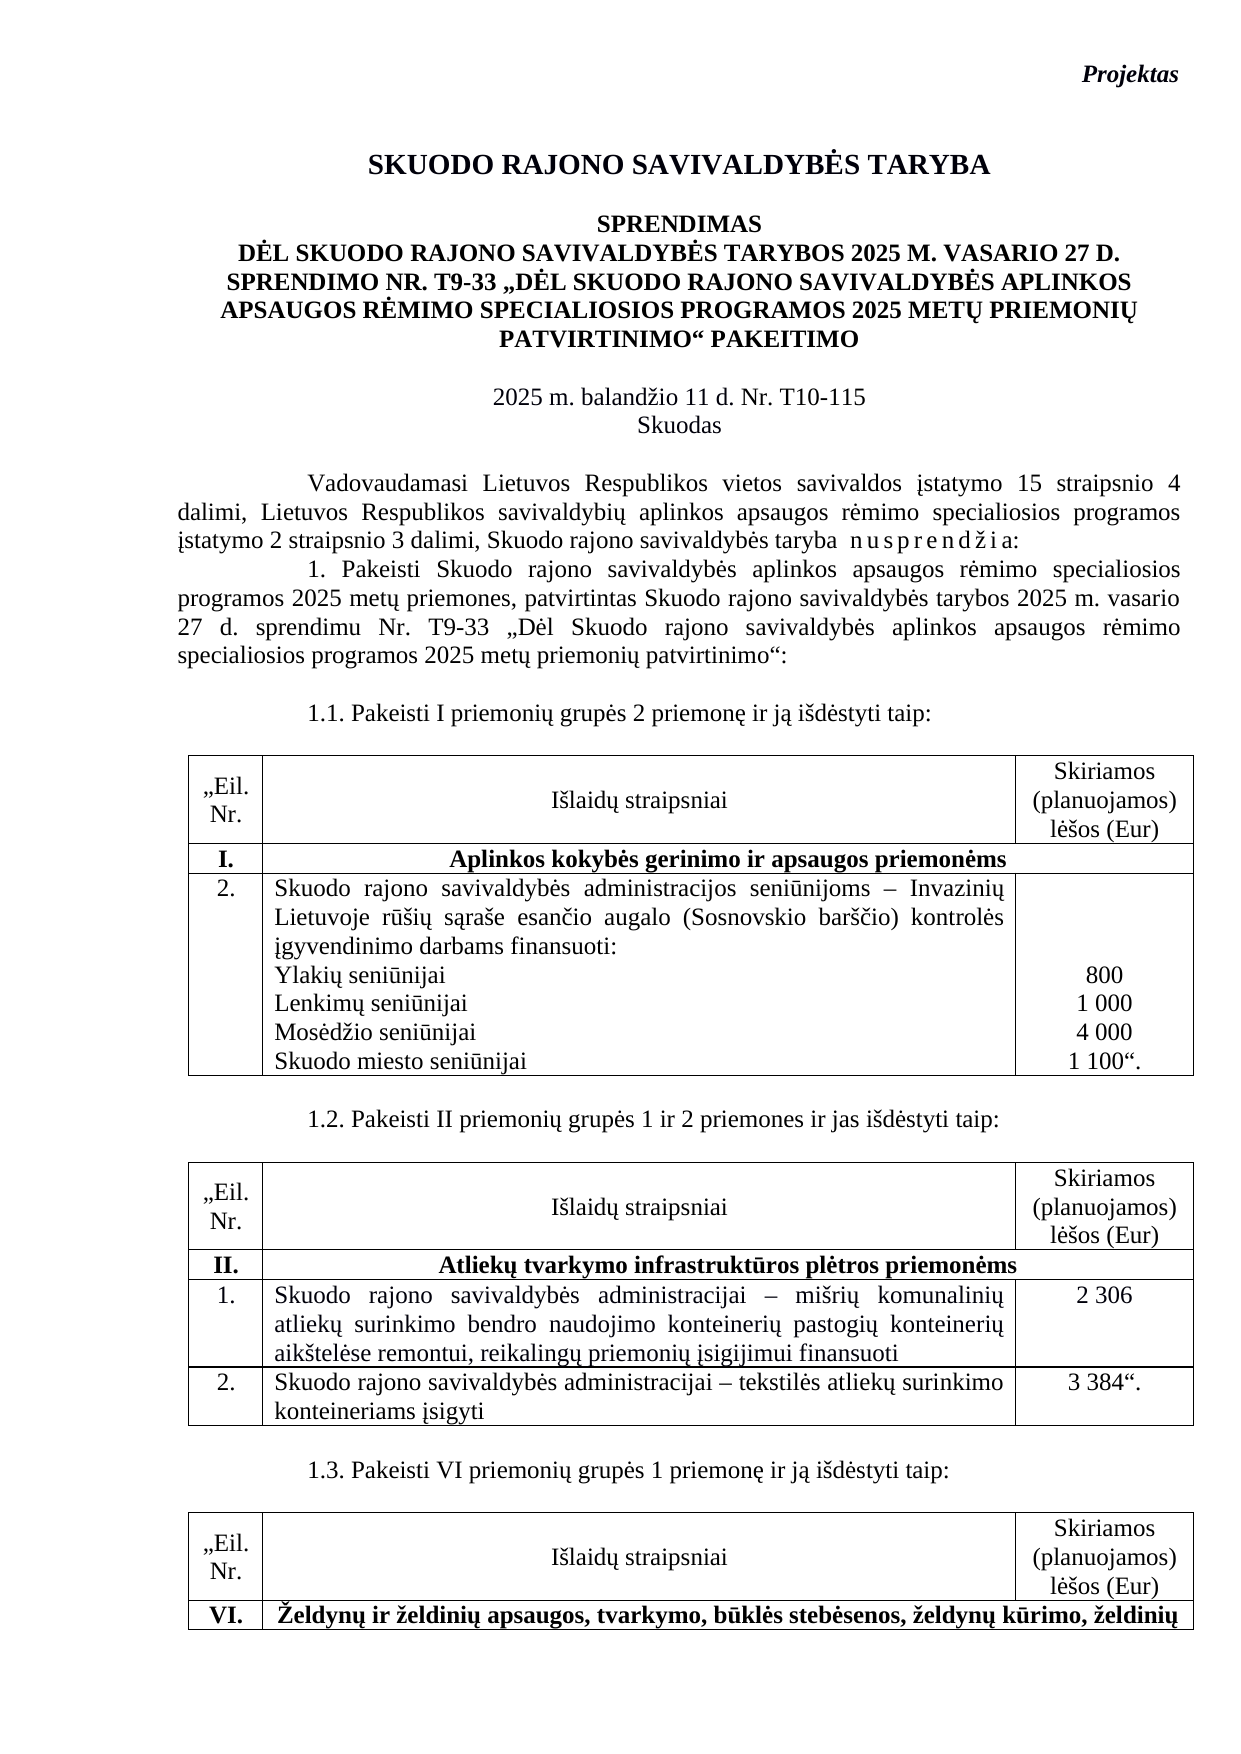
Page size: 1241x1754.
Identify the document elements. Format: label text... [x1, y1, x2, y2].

table_cell 2. [189, 1368, 262, 1425]
table_cell 2. [189, 874, 262, 1075]
text Skuodas [177, 410, 1181, 439]
text 1. Pakeisti Skuodo rajono savivaldybės aplinkos apsaugos rėmimo specialiosios programos 2025 metų priemones, patvirtintas Skuodo rajono savivaldybės tarybos 2025 m. vasario 27 d. sprendimu Nr. T9-33 „Dėl Skuodo rajono savivaldybės aplinkos apsaugos rėmimo specialiosios programos 2025 metų priemonių patvirtinimo“: [177, 554, 1181, 669]
table_cell Skuodo rajono savivaldybės administracijos seniūnijoms – Invazinių Lietuvoje rūšių sąraše esančio augalo (Sosnovskio barščio) kontrolės įgyvendinimo darbams finansuoti: Ylakių seniūnijai Lenkimų seniūnijai Mosėdžio seniūnijai Skuodo miesto seniūnijai [263, 874, 1015, 1075]
text SKUODO RAJONO SAVIVALDYBĖS TARYBA [177, 147, 1181, 180]
table_cell Skuodo rajono savivaldybės administracijai – tekstilės atliekų surinkimo konteineriams įsigyti [263, 1368, 1015, 1425]
table_cell Aplinkos kokybės gerinimo ir apsaugos priemonėms [263, 844, 1193, 872]
table_header Skiriamos (planuojamos) lėšos (Eur) [1016, 1513, 1193, 1599]
table_cell 800 1 000 4 000 1 100“. [1016, 874, 1193, 1075]
table_cell I. [189, 844, 262, 872]
text 1.3. Pakeisti VI priemonių grupės 1 priemonę ir ją išdėstyti taip: [177, 1455, 1181, 1483]
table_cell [263, 1601, 1193, 1629]
table_header Skiriamos (planuojamos) lėšos (Eur) [1016, 1163, 1193, 1249]
text 2025 m. balandžio 11 d. Nr. T10-115 [177, 382, 1181, 410]
text 1.1. Pakeisti I priemonių grupės 2 priemonę ir ją išdėstyti taip: [177, 698, 1181, 727]
table_header „Eil. Nr. [189, 1513, 262, 1599]
table_header Išlaidų straipsniai [263, 1513, 1015, 1599]
text DĖL SKUODO RAJONO SAVIVALDYBĖS TARYBOS 2025 M. VASARIO 27 D. SPRENDIMO NR. T9-33 „DĖL SKUODO RAJONO SAVIVALDYBĖS APLINKOS APSAUGOS RĖMIMO SPECIALIOSIOS PROGRAMOS 2025 METŲ PRIEMONIŲ PATVIRTINIMO“ PAKEITIMO [177, 238, 1181, 353]
text 1.2. Pakeisti II priemonių grupės 1 ir 2 priemones ir jas išdėstyti taip: [177, 1104, 1181, 1133]
table_cell VI. [189, 1601, 262, 1629]
table_header „Eil. Nr. [189, 756, 262, 843]
table_header Išlaidų straipsniai [263, 1163, 1015, 1249]
text SPRENDIMAS [177, 209, 1181, 238]
table_header Skiriamos (planuojamos) lėšos (Eur) [1016, 756, 1193, 843]
table_cell 3 384“. [1016, 1368, 1193, 1425]
table_cell II. [189, 1250, 262, 1279]
table_cell Atliekų tvarkymo infrastruktūros plėtros priemonėms [263, 1250, 1193, 1279]
text Vadovaudamasi Lietuvos Respublikos vietos savivaldos įstatymo 15 straipsnio 4 dalimi, Lietuvos Respublikos savivaldybių aplinkos apsaugos rėmimo specialiosios programos įstatymo 2 straipsnio 3 dalimi, Skuodo rajono savivaldybės taryba nusprendžia: [177, 468, 1181, 554]
table_cell 1. [189, 1280, 262, 1366]
table_header Išlaidų straipsniai [263, 756, 1015, 843]
table_cell Skuodo rajono savivaldybės administracijai – mišrių komunalinių atliekų surinkimo bendro naudojimo konteinerių pastogių konteinerių aikštelėse remontui, reikalingų priemonių įsigijimui finansuoti [263, 1280, 1015, 1366]
table_header „Eil. Nr. [189, 1163, 262, 1249]
table_cell 2 306 [1016, 1280, 1193, 1366]
